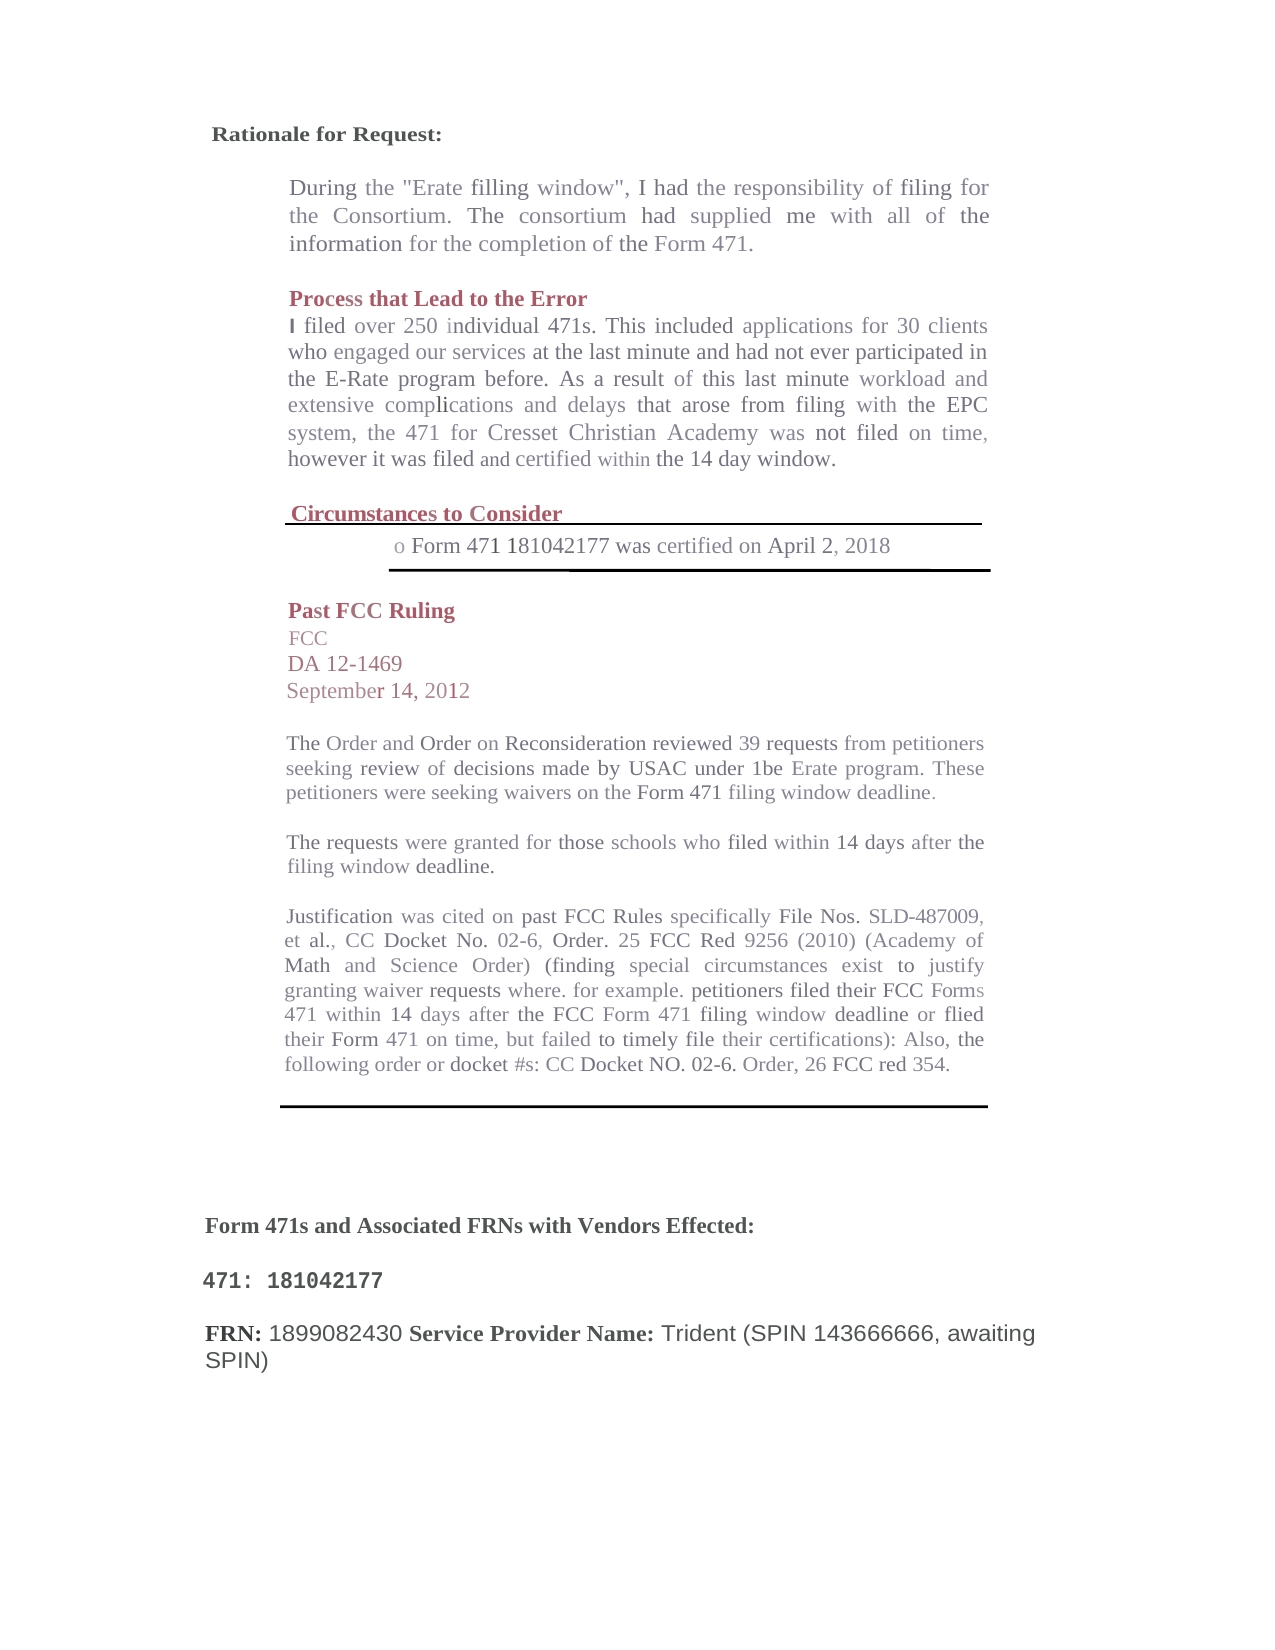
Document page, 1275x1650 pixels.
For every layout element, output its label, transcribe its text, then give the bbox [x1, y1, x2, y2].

text FCC [288, 626, 1096, 650]
text The requests were granted for those schools who filed within 14 days after the filing window deadline. [286, 830, 985, 878]
text FRN: 1899082430 Service Provider Name: Trident (SPIN 143666666, awaiting SPIN) [205, 1320, 1096, 1373]
text The Order and Order on Reconsideration reviewed 39 requests from petitioners seeking review of decisions made by USAC under 1be Erate program. These petitioners were seeking waivers on the Form 471 filing window deadline. [286, 731, 985, 804]
text DA 12-1469 [287, 651, 1096, 677]
text I filed over 250 individual 471s. This included applications for 30 clients who engaged our services at the last minute and had not ever participated in the E-Rate program before. As a result of this last minute workload and extensive complications and delays that arose from filing with the EPC system, the 471 for Cresset Christian Academy was not filed on time, however it was filed and certified within the 14 day window. [288, 312, 988, 471]
text o Form 471 181042177 was certified on April 2, 2018 [394, 532, 1096, 558]
text Justification was cited on past FCC Rules specifically File Nos. SLD-487009, et al., CC Docket No. 02-6, Order. 25 FCC Red 9256 (2010) (Academy of Math and Science Order) (finding special circumstances exist to justify granting waiver requests where. for example. petitioners filed their FCC Forms 471 within 14 days after the FCC Form 471 filing window deadline or flied their Form 471 on time, but failed to timely file their certifications): Also, the following order or docket #s: CC Docket NO. 02-6. Order, 26 FCC red 354. [284, 903, 984, 1076]
text 471: 181042177 [202, 1269, 1096, 1296]
text Circumstances to Consider [285, 500, 1096, 526]
text Rationale for Request: [211, 122, 1096, 146]
text Process that Lead to the Error [289, 285, 1096, 311]
text September 14, 2012 [286, 677, 1096, 703]
subtitle Form 471s and Associated FRNs with Vendors Effected: [205, 1212, 1096, 1239]
text Past FCC Ruling [288, 597, 1096, 624]
text During the "Erate filling window", I had the responsibility of filing for the Consortium. The consortium had supplied me with all of the information for the completion of the Form 471. [289, 173, 989, 256]
